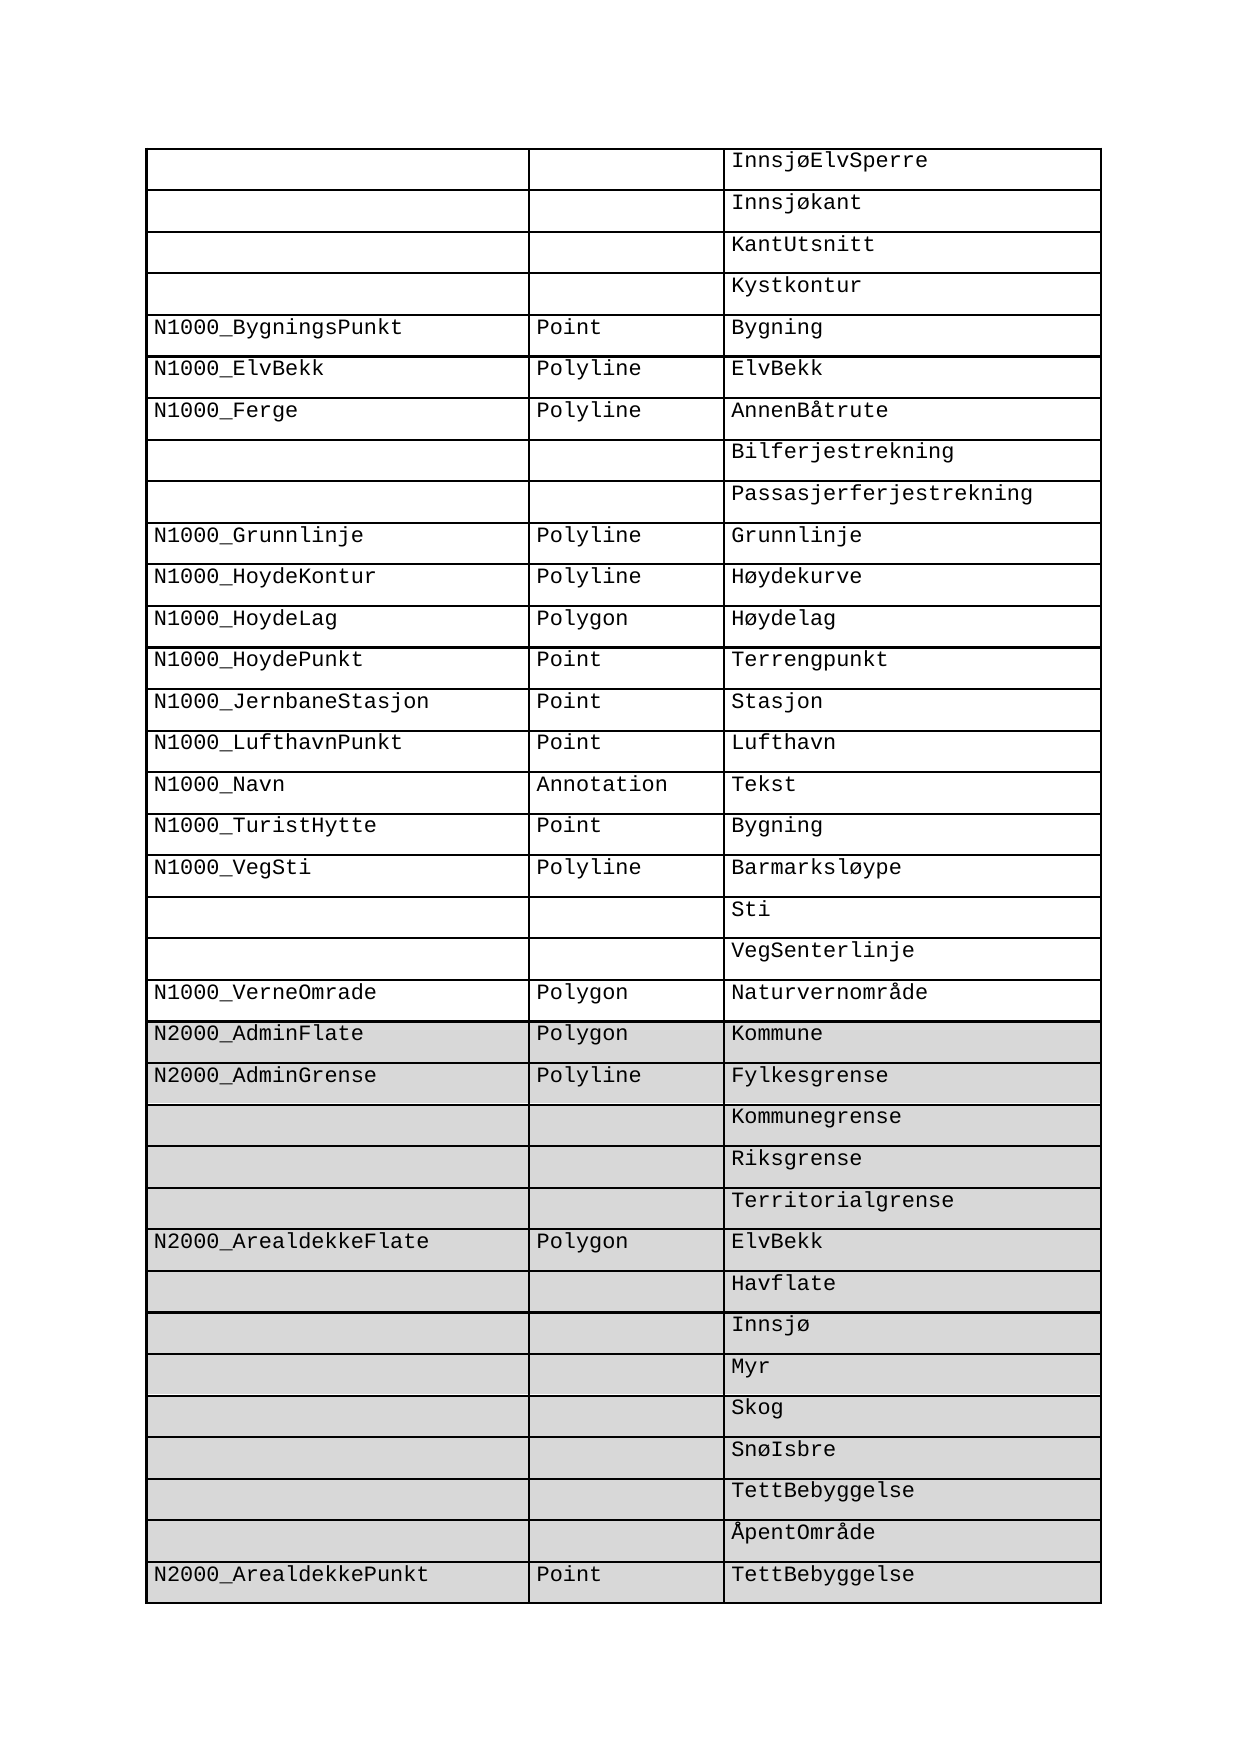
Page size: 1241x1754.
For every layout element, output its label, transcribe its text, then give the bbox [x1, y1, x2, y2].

table_cell Annotation [530, 773, 723, 813]
table_cell Terrengpunkt [725, 649, 1100, 688]
table_cell Point [530, 649, 723, 688]
table_cell [148, 150, 528, 189]
table_cell [530, 898, 723, 937]
table_cell N1000_TuristHytte [148, 815, 528, 854]
table_cell [148, 1397, 528, 1436]
table_cell N2000_ArealdekkePunkt [148, 1563, 528, 1602]
table_cell N1000_Ferge [148, 399, 528, 438]
table_cell [530, 1272, 723, 1311]
table_cell [148, 1355, 528, 1394]
table_cell N1000_Grunnlinje [148, 524, 528, 563]
table_cell Kommunegrense [725, 1106, 1100, 1145]
table_cell Point [530, 690, 723, 729]
table_cell [148, 441, 528, 480]
table_cell N1000_ElvBekk [148, 358, 528, 397]
table_cell ElvBekk [725, 1230, 1100, 1270]
table_cell ElvBekk [725, 358, 1100, 397]
table_cell InnsjøElvSperre [725, 150, 1100, 189]
table_cell Passasjerferjestrekning [725, 482, 1100, 522]
table_cell Lufthavn [725, 732, 1100, 771]
table_cell Skog [725, 1397, 1100, 1436]
table_cell [530, 233, 723, 272]
table_cell [148, 1272, 528, 1311]
table_cell N1000_Navn [148, 773, 528, 813]
table_cell [148, 939, 528, 979]
table_cell Bygning [725, 316, 1100, 355]
table_cell [530, 150, 723, 189]
table_cell N1000_VegSti [148, 856, 528, 896]
table_cell [530, 1438, 723, 1478]
table_cell Polygon [530, 1230, 723, 1270]
table_cell Bygning [725, 815, 1100, 854]
table_cell Høydelag [725, 607, 1100, 646]
table_cell Grunnlinje [725, 524, 1100, 563]
table_cell [530, 1147, 723, 1187]
table_cell [148, 1106, 528, 1145]
table_cell [530, 1397, 723, 1436]
table_cell Polyline [530, 524, 723, 563]
table_cell SnøIsbre [725, 1438, 1100, 1478]
table_cell [148, 191, 528, 231]
table_cell TettBebyggelse [725, 1480, 1100, 1519]
table_cell N2000_AdminGrense [148, 1064, 528, 1103]
table_cell [530, 1189, 723, 1228]
table_cell [530, 191, 723, 231]
table_cell [148, 1438, 528, 1478]
table_cell [530, 1106, 723, 1145]
table_cell Polyline [530, 856, 723, 896]
table_cell N1000_BygningsPunkt [148, 316, 528, 355]
table_cell Høydekurve [725, 565, 1100, 605]
table_cell Fylkesgrense [725, 1064, 1100, 1103]
table_cell Polygon [530, 1023, 723, 1062]
table_cell Innsjø [725, 1314, 1100, 1353]
table_cell Tekst [725, 773, 1100, 813]
table_cell KantUtsnitt [725, 233, 1100, 272]
table_cell Territorialgrense [725, 1189, 1100, 1228]
table_cell [148, 274, 528, 314]
table_cell [148, 1189, 528, 1228]
table_cell [148, 482, 528, 522]
table_cell N2000_ArealdekkeFlate [148, 1230, 528, 1270]
table_cell [530, 939, 723, 979]
table_cell [530, 1480, 723, 1519]
table_cell N1000_LufthavnPunkt [148, 732, 528, 771]
table_cell Innsjøkant [725, 191, 1100, 231]
table_cell Point [530, 1563, 723, 1602]
table_cell Kystkontur [725, 274, 1100, 314]
table_cell Havflate [725, 1272, 1100, 1311]
table_cell [530, 1314, 723, 1353]
table_cell VegSenterlinje [725, 939, 1100, 979]
table_cell [148, 1521, 528, 1561]
table_cell N1000_HoydeLag [148, 607, 528, 646]
table_cell Kommune [725, 1023, 1100, 1062]
table_cell N1000_HoydeKontur [148, 565, 528, 605]
table_cell [148, 233, 528, 272]
table_cell Barmarksløype [725, 856, 1100, 896]
table_cell Point [530, 815, 723, 854]
table_cell N2000_AdminFlate [148, 1023, 528, 1062]
table_cell Polygon [530, 981, 723, 1020]
table_cell [148, 898, 528, 937]
table_cell AnnenBåtrute [725, 399, 1100, 438]
table_cell [530, 482, 723, 522]
table_cell Stasjon [725, 690, 1100, 729]
table_cell Polyline [530, 565, 723, 605]
table_cell N1000_HoydePunkt [148, 649, 528, 688]
table_cell N1000_VerneOmrade [148, 981, 528, 1020]
table_cell [530, 1355, 723, 1394]
table_cell Myr [725, 1355, 1100, 1394]
table_cell ÅpentOmråde [725, 1521, 1100, 1561]
table_cell [148, 1147, 528, 1187]
table_cell Sti [725, 898, 1100, 937]
table_cell TettBebyggelse [725, 1563, 1100, 1602]
table_cell Polyline [530, 1064, 723, 1103]
table_cell Riksgrense [725, 1147, 1100, 1187]
table_cell Point [530, 732, 723, 771]
table_cell N1000_JernbaneStasjon [148, 690, 528, 729]
table_cell [530, 274, 723, 314]
table_cell [148, 1480, 528, 1519]
table_cell Polygon [530, 607, 723, 646]
table_cell Polyline [530, 358, 723, 397]
table_cell Bilferjestrekning [725, 441, 1100, 480]
table_cell Polyline [530, 399, 723, 438]
table_cell Naturvernområde [725, 981, 1100, 1020]
table_cell [530, 1521, 723, 1561]
table_cell [148, 1314, 528, 1353]
table_cell Point [530, 316, 723, 355]
table_cell [530, 441, 723, 480]
